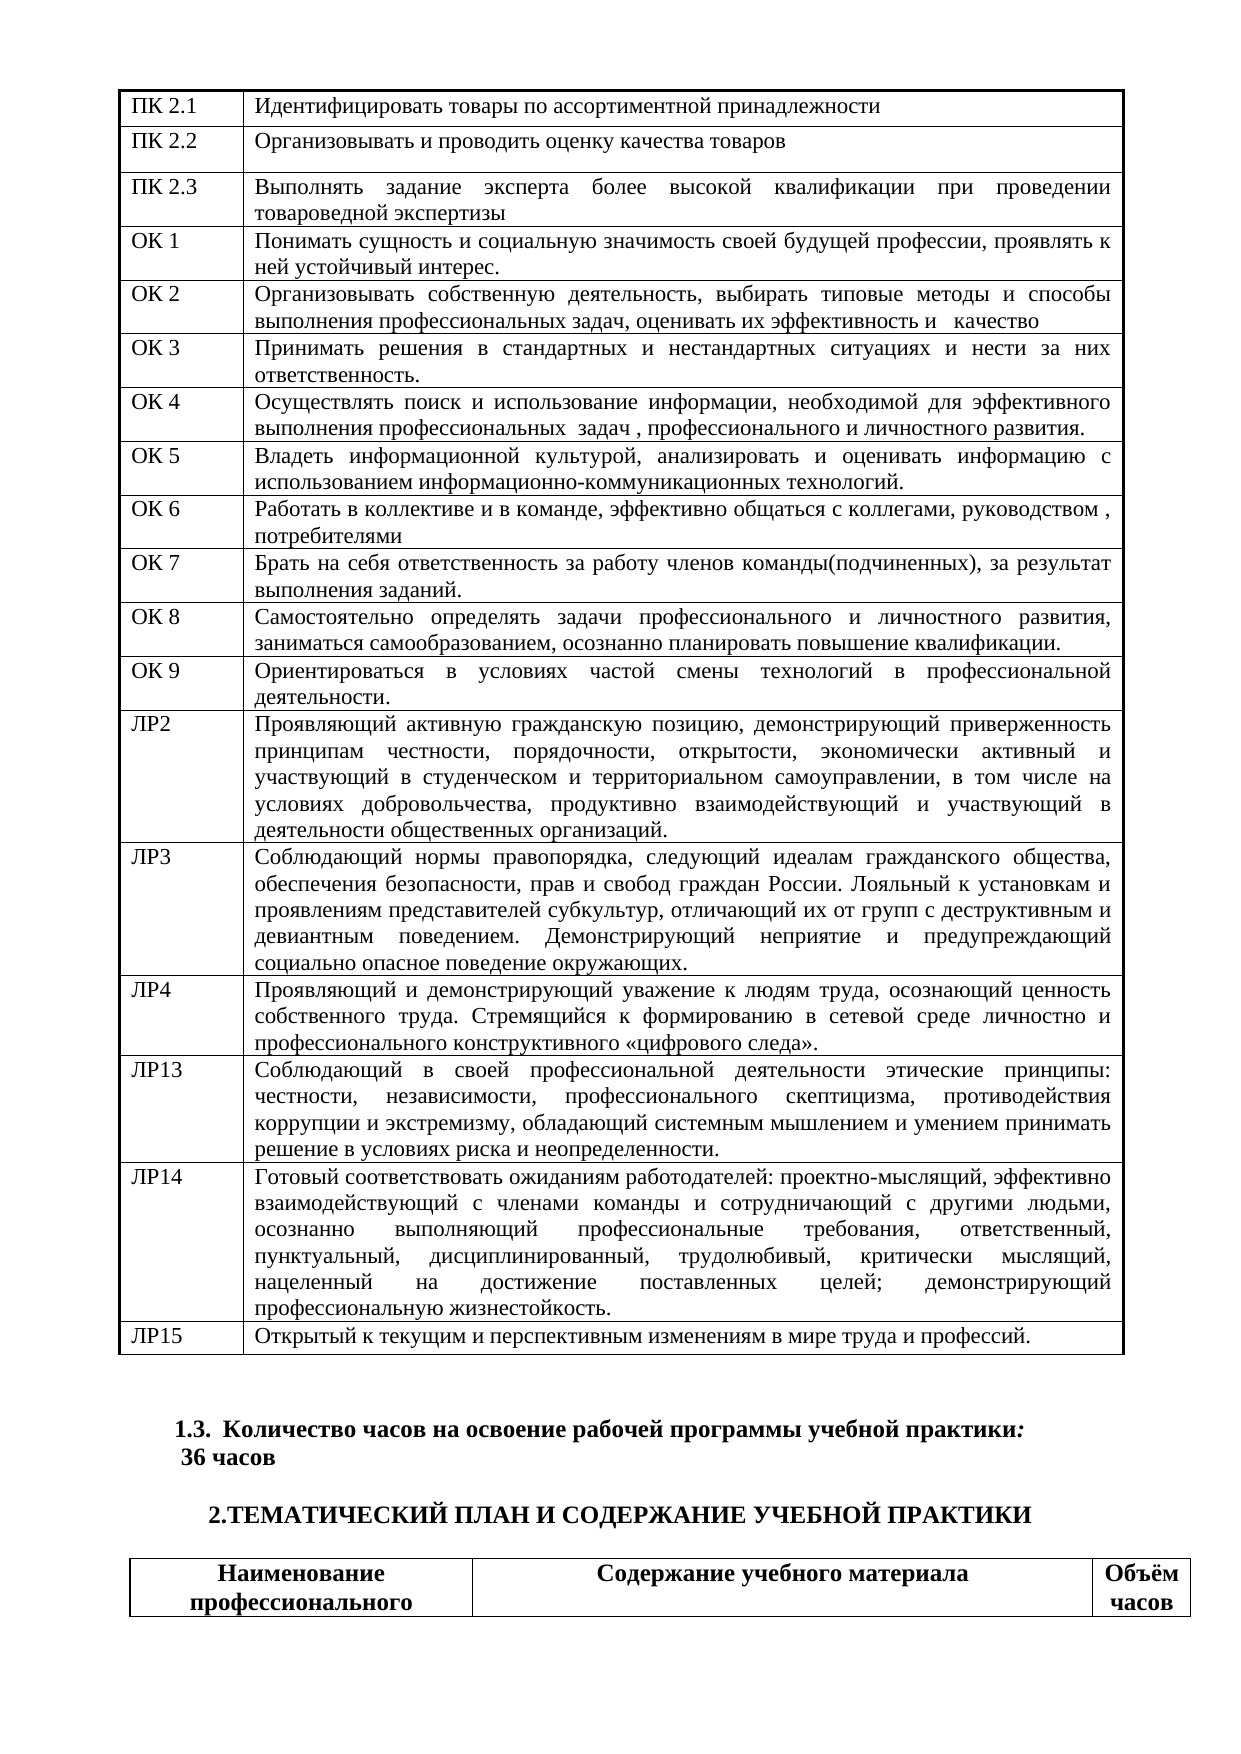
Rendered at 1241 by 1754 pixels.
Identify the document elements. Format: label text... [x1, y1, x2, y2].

table_cell ОК 6 [121, 496, 243, 548]
table_cell Понимать сущность и социальную значимость своей будущей профессии, проявлять к ней устойчивый интерес. [244, 227, 1122, 279]
table_cell ОК 8 [121, 603, 243, 656]
table_cell ЛР15 [121, 1322, 243, 1354]
table_cell ПК 2.3 [121, 173, 243, 226]
table_cell ОК 2 [121, 281, 243, 333]
table_cell Работать в коллективе и в команде, эффективно общаться с коллегами, руководством , потребителями [244, 496, 1122, 548]
table_cell Открытый к текущим и перспективным изменениям в мире труда и профессий. [244, 1322, 1122, 1354]
table_cell Готовый соответствовать ожиданиям работодателей: проектно-мыслящий, эффективно взаимодействующий с членами команды и сотрудничающий с другими людьми, осознанно выполняющий профессиональные требования, ответственный, пунктуальный, дисциплинированный, трудолюбивый, критически мыслящий, нацеленный на достижение поставленных целей; демонстрирующий профессиональную жизнестойкость. [244, 1163, 1122, 1321]
text 2.ТЕМАТИЧЕСКИЙ ПЛАН И СОДЕРЖАНИЕ УЧЕБНОЙ ПРАКТИКИ [118, 1500, 1122, 1529]
table_cell ОК 1 [121, 227, 243, 279]
table_cell ОК 5 [121, 442, 243, 494]
table_cell Ориентироваться в условиях частой смены технологий в профессиональной деятельности. [244, 657, 1122, 709]
table_cell Выполнять задание эксперта более высокой квалификации при проведении товароведной экспертизы [244, 173, 1122, 226]
table_cell ОК 7 [121, 549, 243, 602]
table_cell ЛР3 [121, 843, 243, 975]
table_cell ОК 4 [121, 388, 243, 441]
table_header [473, 1559, 1092, 1616]
table_header Объём часов [1093, 1559, 1190, 1616]
table_cell ЛР4 [121, 976, 243, 1055]
table_cell ЛР2 [121, 711, 243, 842]
table_cell Организовывать и проводить оценку качества товаров [244, 127, 1122, 172]
table_cell Принимать решения в стандартных и нестандартных ситуациях и нести за них ответственность. [244, 334, 1122, 387]
table_cell Проявляющий активную гражданскую позицию, демонстрирующий приверженность принципам честности, порядочности, открытости, экономически активный и участвующий в студенческом и территориальном самоуправлении, в том числе на условиях добровольчества, продуктивно взаимодействующий и участвующий в деятельности общественных организаций. [244, 711, 1122, 842]
table_cell Соблюдающий нормы правопорядка, следующий идеалам гражданского общества, обеспечения безопасности, прав и свобод граждан России. Лояльный к установкам и проявлениям представителей субкультур, отличающий их от групп с деструктивным и девиантным поведением. Демонстрирующий неприятие и предупреждающий социально опасное поведение окружающих. [244, 843, 1122, 975]
table_cell ОК 3 [121, 334, 243, 387]
table_cell ЛР14 [121, 1163, 243, 1321]
table_cell Организовывать собственную деятельность, выбирать типовые методы и способы выполнения профессиональных задач, оценивать их эффективность и качество [244, 281, 1122, 333]
table_cell Соблюдающий в своей профессиональной деятельности этические принципы: честности, независимости, профессионального скептицизма, противодействия коррупции и экстремизму, обладающий системным мышлением и умением принимать решение в условиях риска и неопределенности. [244, 1056, 1122, 1162]
table_cell Проявляющий и демонстрирующий уважение к людям труда, осознающий ценность собственного труда. Стремящийся к формированию в сетевой среде личностно и профессионального конструктивного «цифрового следа». [244, 976, 1122, 1055]
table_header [131, 1559, 472, 1616]
table_cell ОК 9 [121, 657, 243, 709]
text 36 часов [118, 1442, 1122, 1471]
table_cell ПК 2.2 [121, 127, 243, 172]
table_cell Владеть информационной культурой, анализировать и оценивать информацию с использованием информационно-коммуникационных технологий. [244, 442, 1122, 494]
table_cell Осуществлять поиск и использование информации, необходимой для эффективного выполнения профессиональных задач , профессионального и личностного развития. [244, 388, 1122, 441]
table_cell Брать на себя ответственность за работу членов команды(подчиненных), за результат выполнения заданий. [244, 549, 1122, 602]
table_cell Идентифицировать товары по ассортиментной принадлежности [244, 92, 1122, 126]
table_cell ПК 2.1 [121, 92, 243, 126]
table_cell ЛР13 [121, 1056, 243, 1162]
table_cell Самостоятельно определять задачи профессионального и личностного развития, заниматься самообразованием, осознанно планировать повышение квалификации. [244, 603, 1122, 656]
text 1.3. Количество часов на освоение рабочей программы учебной практики: [118, 1414, 1121, 1442]
